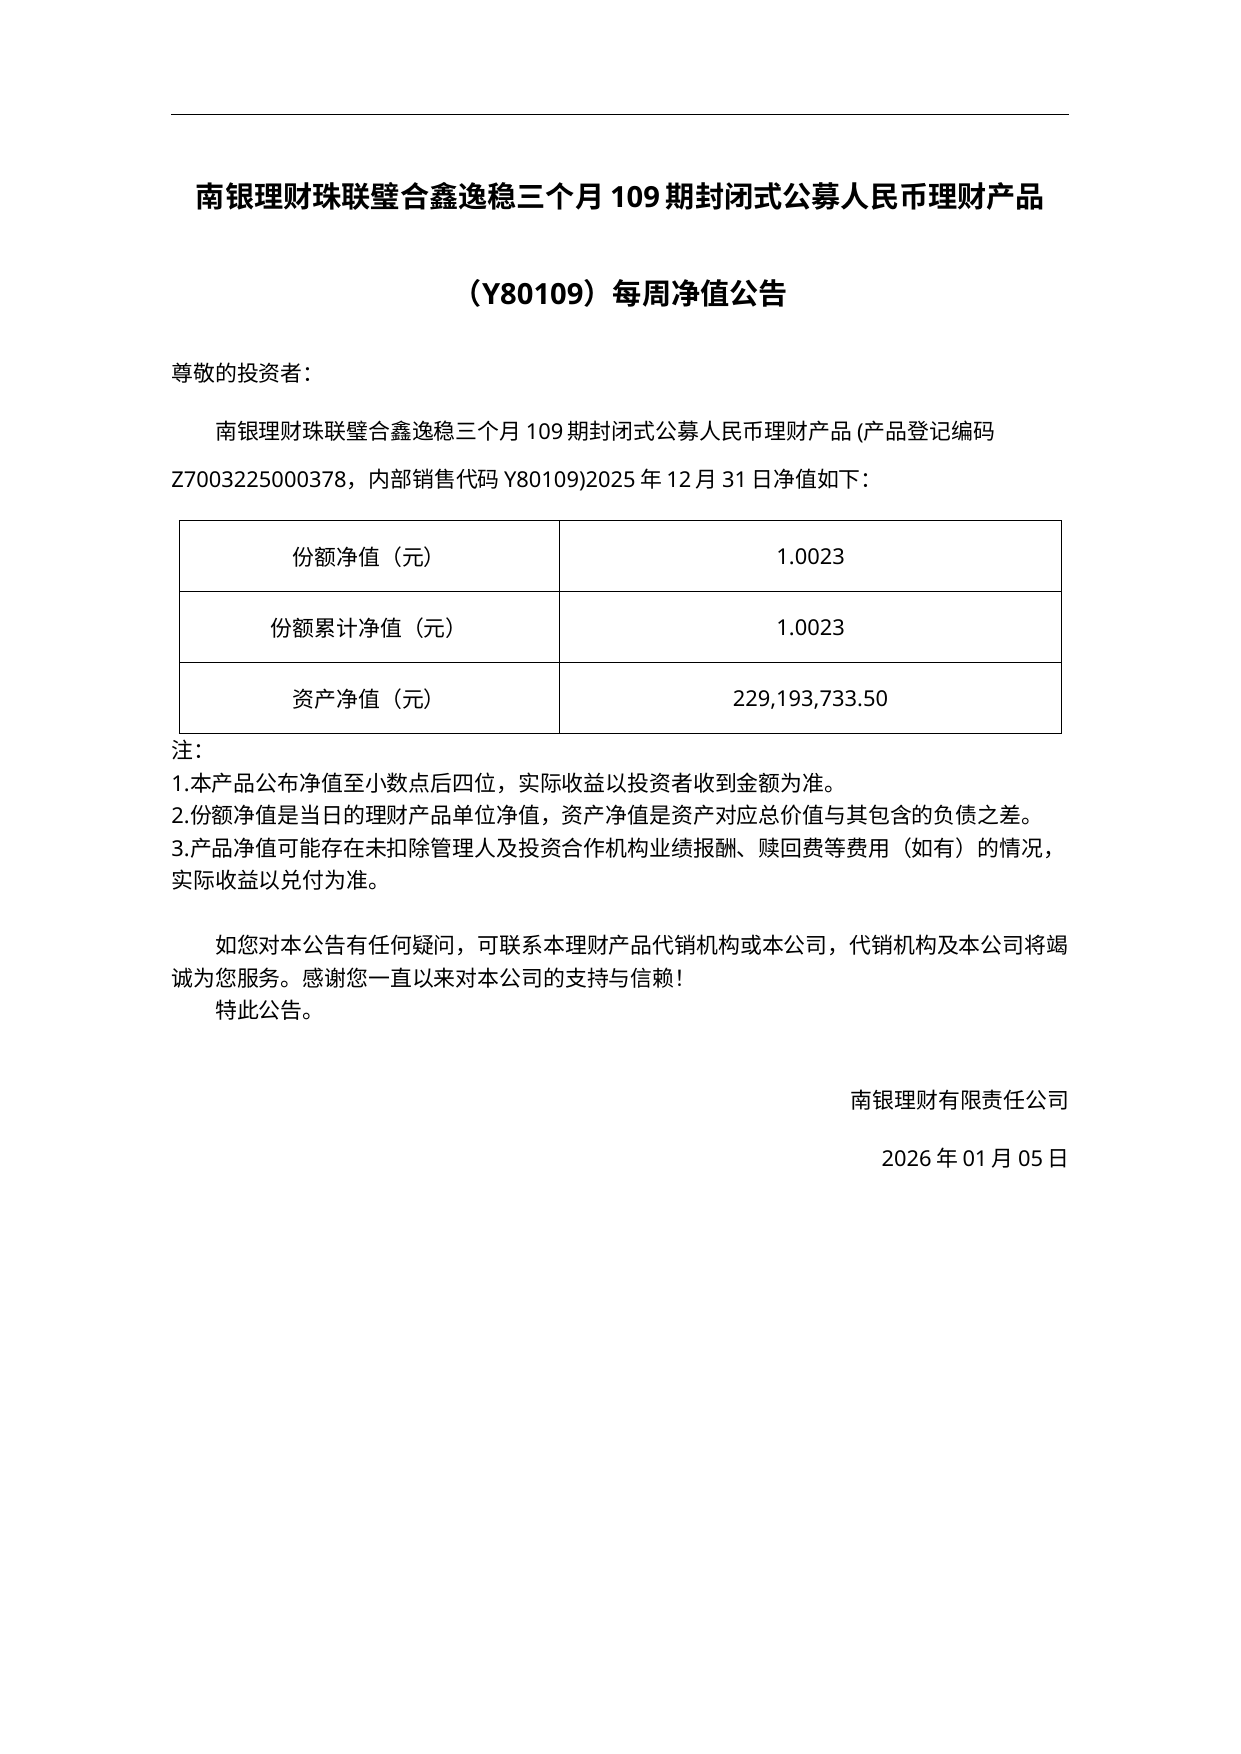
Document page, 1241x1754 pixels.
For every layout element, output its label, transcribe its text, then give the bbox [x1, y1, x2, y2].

table_cell 1.0023 [560, 592, 1061, 662]
table_cell 资产净值（元） [180, 663, 559, 733]
text 2.份额净值是当日的理财产品单位净值，资产净值是资产对应总价值与其包含的负债之差。 [171, 798, 1069, 830]
text 尊敬的投资者： [171, 355, 1069, 388]
table_cell 229,193,733.50 [560, 663, 1061, 733]
text 如您对本公告有任何疑问，可联系本理财产品代销机构或本公司，代销机构及本公司将竭诚为您服务。感谢您一直以来对本公司的支持与信赖！ [171, 928, 1069, 993]
text 3.产品净值可能存在未扣除管理人及投资合作机构业绩报酬、赎回费等费用（如有）的情况，实际收益以兑付为准。 [171, 830, 1069, 895]
text 1.本产品公布净值至小数点后四位，实际收益以投资者收到金额为准。 [171, 765, 1069, 798]
text 特此公告。 [171, 993, 1069, 1025]
text 南银理财珠联璧合鑫逸稳三个月109期封闭式公募人民币理财产品 (产品登记编码Z7003225000378，内部销售代码Y80109)2025年12月31日净值如下： [171, 413, 1069, 494]
table_header 1.0023 [560, 521, 1061, 591]
text 注： [171, 733, 1069, 765]
text 2026年01月05日 [171, 1140, 1069, 1173]
text 南银理财有限责任公司 [171, 1082, 1069, 1115]
table_cell 份额累计净值（元） [180, 592, 559, 662]
table_header 份额净值（元） [180, 521, 559, 591]
text 南银理财珠联璧合鑫逸稳三个月109期封闭式公募人民币理财产品（Y80109）每周净值公告 [171, 162, 1069, 324]
